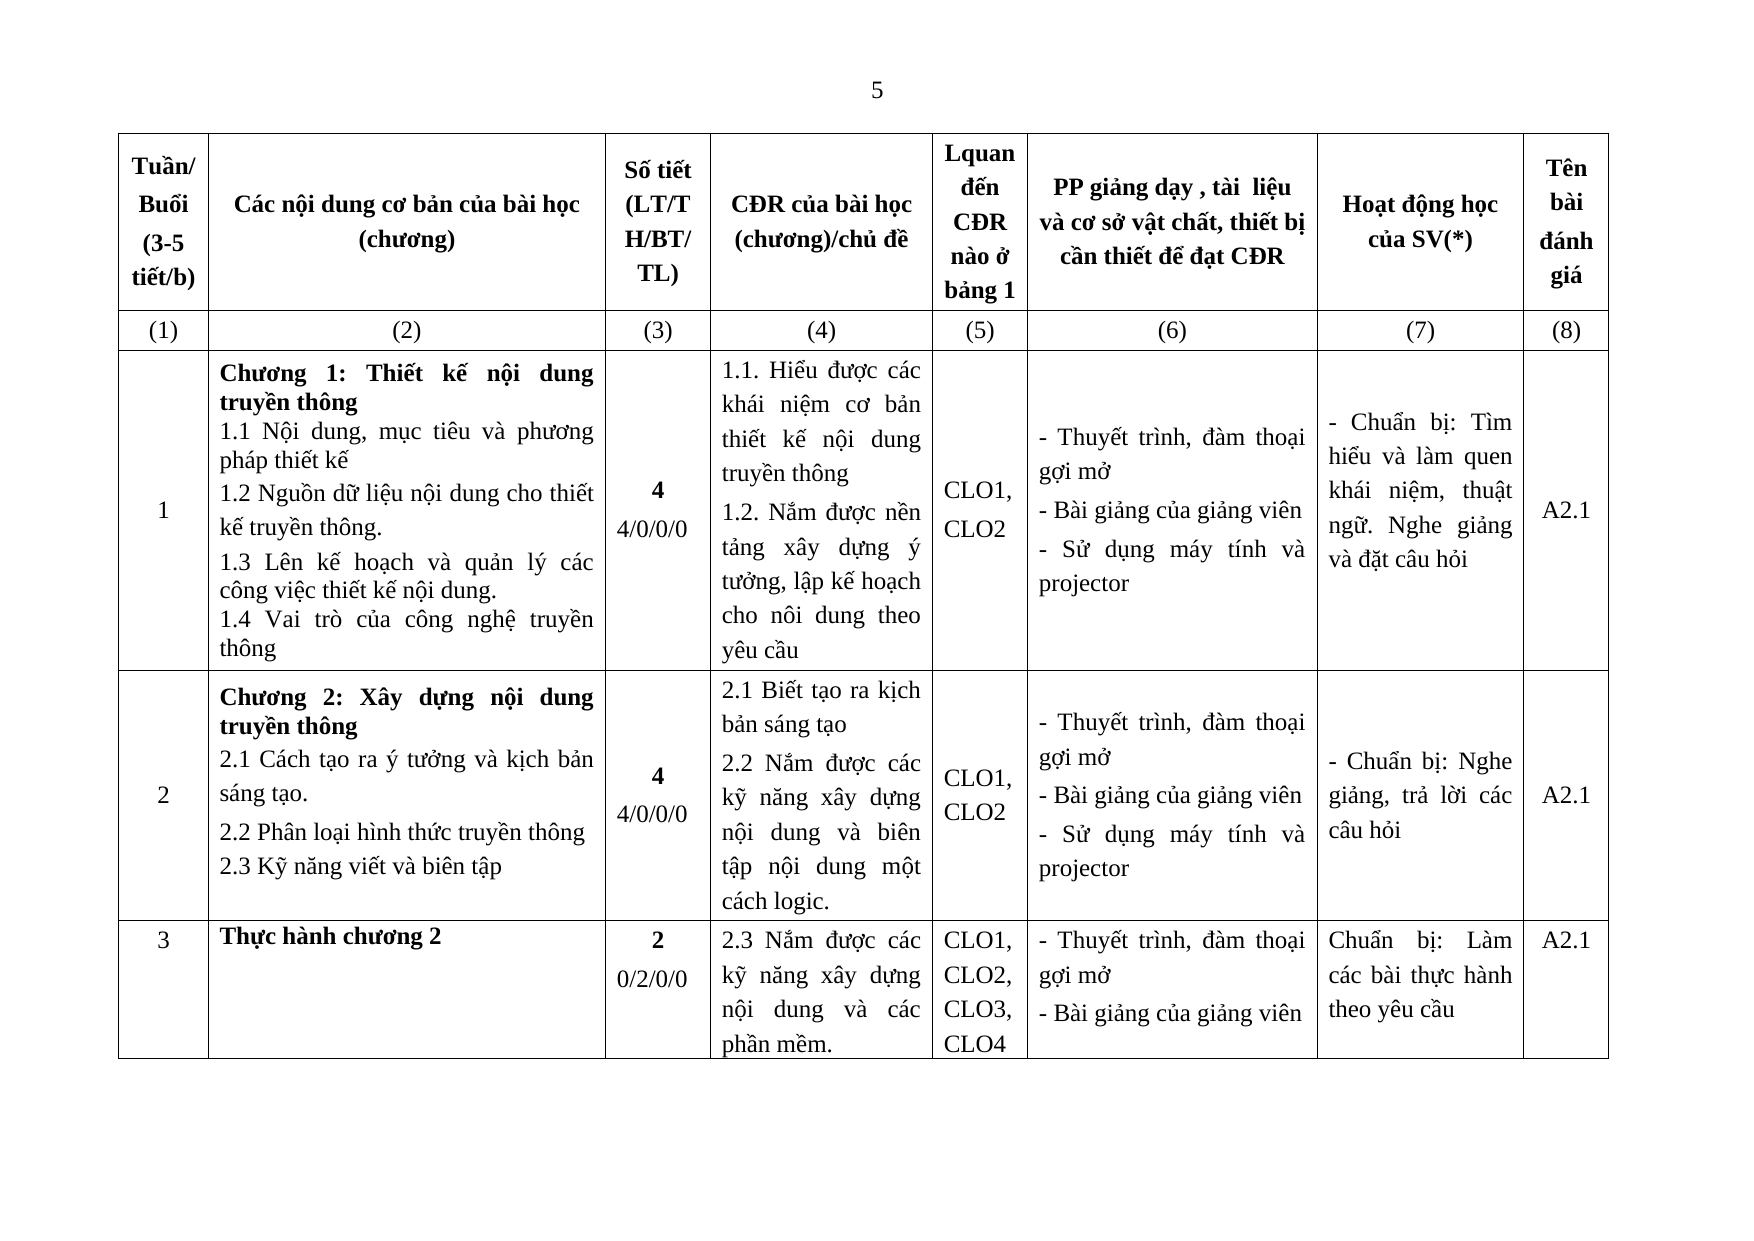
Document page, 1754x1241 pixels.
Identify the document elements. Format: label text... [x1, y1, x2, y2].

table_header Các nội dung cơ bản của bài học (chương) [209, 134, 605, 310]
table_cell Thực hành chương 2 [209, 921, 605, 1058]
table_header PP giảng dạy , tài liệu và cơ sở vật chất, thiết bị cần thiết để đạt CĐR [1028, 134, 1317, 310]
table_cell (1) [119, 311, 208, 350]
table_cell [933, 921, 1027, 1058]
table_cell (8) [1524, 311, 1608, 350]
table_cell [1318, 921, 1523, 1058]
table_cell 2 0/2/0/0 [606, 921, 710, 1058]
table_cell Chương 1: Thiết kế nội dung truyền thông 1.1 Nội dung, mục tiêu và phương pháp thiết kế 1.2 Nguồn dữ liệu nội dung cho thiết kế truyền thông. 1.3 Lên kế hoạch và quản lý các công việc thiết kế nội dung. 1.4 Vai trò của công nghệ truyền thông [209, 351, 605, 669]
table_cell [119, 921, 208, 1058]
table_cell (3) [606, 311, 710, 350]
table_header Lquan đến CĐR nào ở bảng 1 [933, 134, 1027, 310]
table_cell Chương 2: Xây dựng nội dung truyền thông 2.1 Cách tạo ra ý tưởng và kịch bản sáng tạo. 2.2 Phân loại hình thức truyền thông 2.3 Kỹ năng viết và biên tập [209, 671, 605, 920]
table_cell (2) [209, 311, 605, 350]
table_cell (4) [711, 311, 932, 350]
table_cell 2.1 Biết tạo ra kịch bản sáng tạo 2.2 Nắm được các kỹ năng xây dựng nội dung và biên tập nội dung một cách logic. [711, 671, 932, 920]
table_cell [119, 671, 208, 920]
table_cell 4 4/0/0/0 [606, 351, 710, 669]
table_cell [119, 351, 208, 669]
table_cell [711, 921, 932, 1058]
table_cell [1028, 921, 1317, 1058]
table_cell - Thuyết trình, đàm thoại gợi mở - Bài giảng của giảng viên - Sử dụng máy tính và projector [1028, 671, 1317, 920]
table_header CĐR của bài học (chương)/chủ đề [711, 134, 932, 310]
table_cell 1.1. Hiểu được các khái niệm cơ bản thiết kế nội dung truyền thông 1.2. Nắm được nền tảng xây dựng ý tưởng, lập kế hoạch cho nôi dung theo yêu cầu [711, 351, 932, 669]
table_header Hoạt động học của SV(*) [1318, 134, 1523, 310]
table_cell (7) [1318, 311, 1523, 350]
table_cell (5) [933, 311, 1027, 350]
table_cell CLO1, CLO2 [933, 671, 1027, 920]
table_cell A2.1 [1524, 351, 1608, 669]
table_cell - Chuẩn bị: Tìm hiểu và làm quen khái niệm, thuật ngữ. Nghe giảng và đặt câu hỏi [1318, 351, 1523, 669]
table_cell CLO1, CLO2 [933, 351, 1027, 669]
table_cell 4 4/0/0/0 [606, 671, 710, 920]
table_cell A2.1 [1524, 671, 1608, 920]
table_header Tuần/ Buổi (3-5 tiết/b) [119, 134, 208, 310]
table_cell A2.1 [1524, 921, 1608, 1058]
table_cell - Chuẩn bị: Nghe giảng, trả lời các câu hỏi [1318, 671, 1523, 920]
table_cell (6) [1028, 311, 1317, 350]
table_header Tên bài đánh giá [1524, 134, 1608, 310]
table_header Số tiết (LT/TH/BT/TL) [606, 134, 710, 310]
table_cell - Thuyết trình, đàm thoại gợi mở - Bài giảng của giảng viên - Sử dụng máy tính và projector [1028, 351, 1317, 669]
